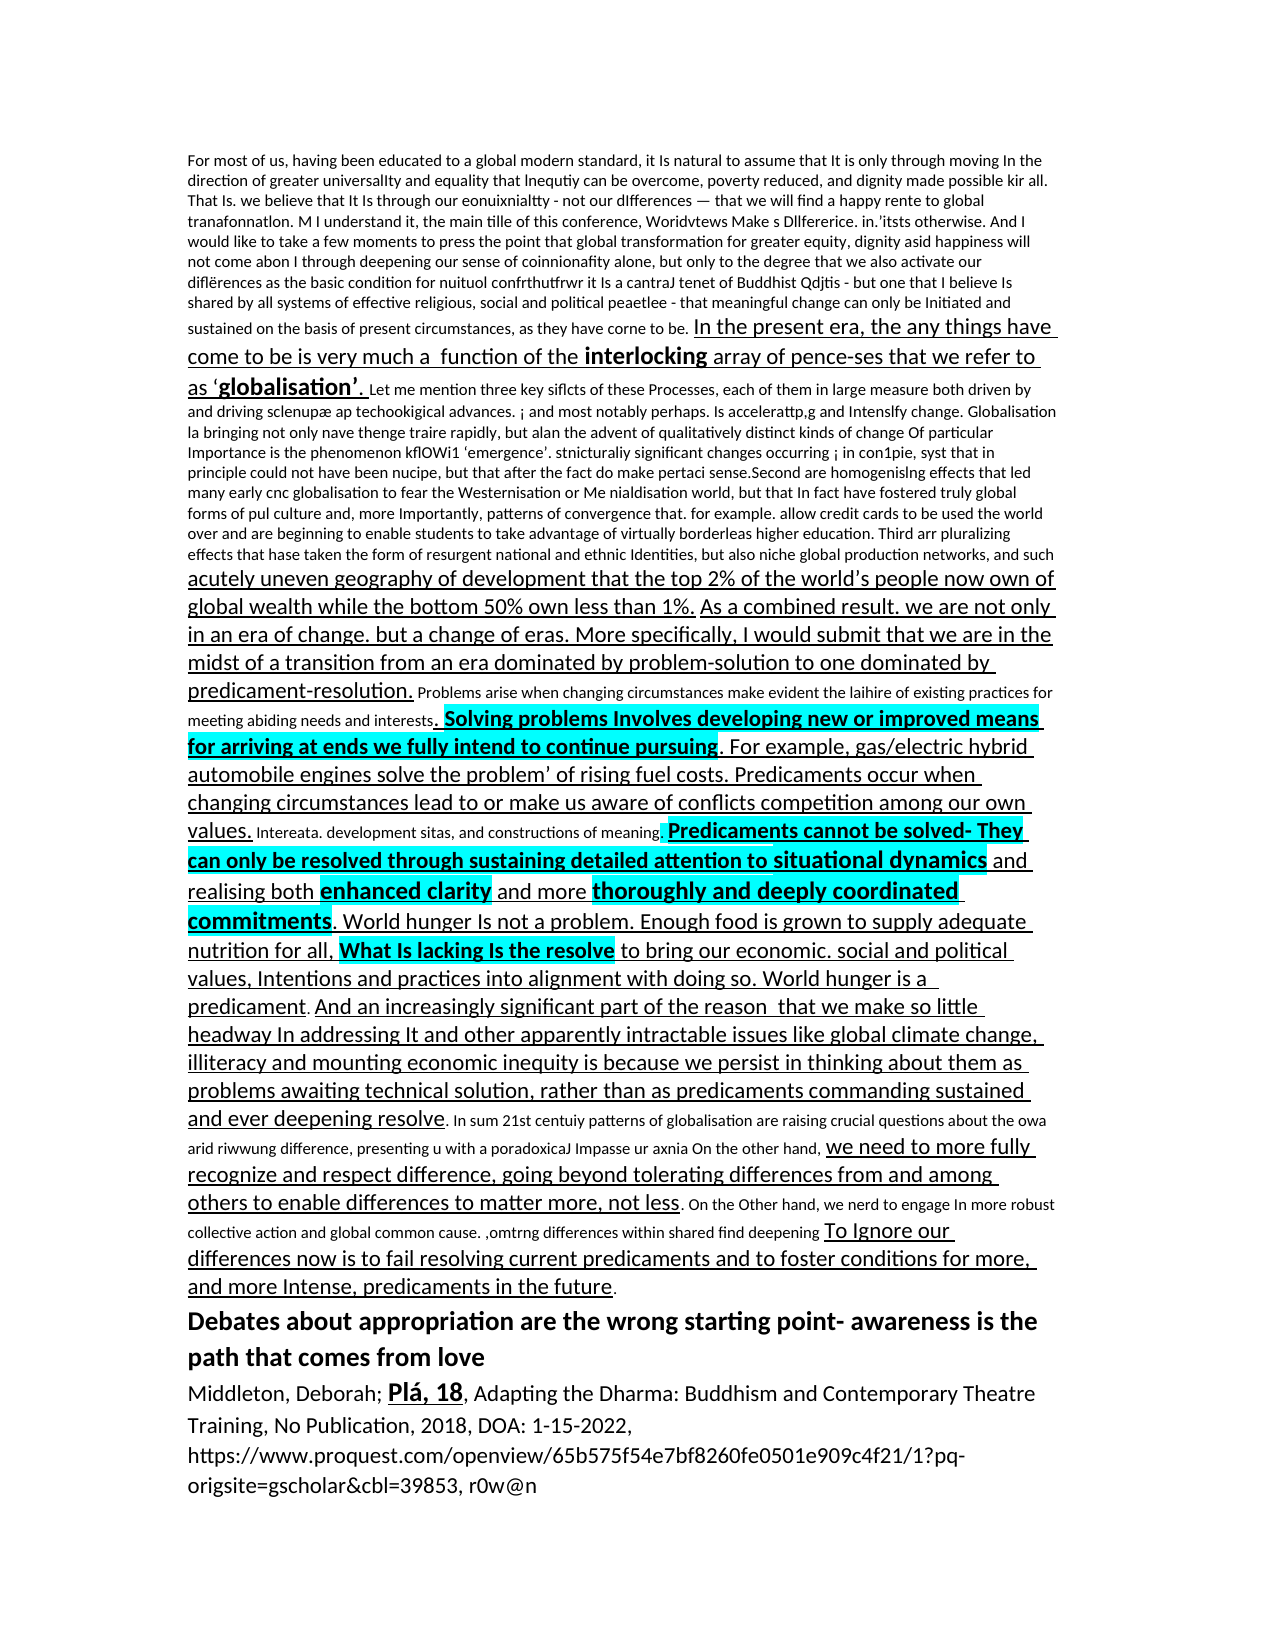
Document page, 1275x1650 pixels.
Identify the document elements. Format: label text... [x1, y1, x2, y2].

text Middleton, Deborah; Plá, 18, Adapting the Dharma: Buddhism and Contemporary Theatre Training, No Publication, 2018, DOA: 1-15-2022, https://www.proquest.com/openview/65b575f54e7bf8260fe0501e909c4f21/1?pq-origsite=gscholar&cbl=39853, r0w@n [187, 1376, 1087, 1499]
text For most of us, having been educated to a global modern standard, it Is natural to assume that It is only through moving In the direction of greater universalIty and equality that lnequtiy can be overcome, poverty reduced, and dignity made possible kir all. That Is. we believe that It Is through our eonuixnialtty - not our dIfferences — that we will find a happy rente to global tranafonnatlon. M I understand it, the main tille of this conference, Woridvtews Make s Dllfererice. in.’itsts otherwise. And I would like to take a few moments to press the point that global transformation for greater equity, dignity asid happiness will not come abon I through deepening our sense of coinnionafity alone, but only to the degree that we also activate our diflërences as the basic condition for nuituol confrthutfrwr it Is a cantraJ tenet of Buddhist Qdjtis - but one that I believe Is shared by all systems of effective religious, social and political peaetlee - that meaningful change can only be Initiated and sustained on the basis of present circumstances, as they have corne to be. In the present era, the any things have come to be is very much a function of the interlocking array of pence-ses that we refer to as ‘globalisation’. Let me mention three key siflcts of these Processes, each of them in large measure both driven by and driving sclenupæ ap techookigical advances. ¡ and most notably perhaps. Is accelerattp,g and Intenslfy change. Globalisation la bringing not only nave thenge traire rapidly, but alan the advent of qualitatively distinct kinds of change Of particular Importance is the phenomenon kflOWi1 ‘emergence’. stnicturaliy significant changes occurring ¡ in con1pie, syst that in principle could not have been nucipe, but that after the fact do make pertaci sense.Second are homogenislng effects that led many early cnc globalisation to fear the Westernisation or Me nialdisation world, but that In fact have fostered truly global forms of pul culture and, more Importantly, patterns of convergence that. for example. allow credit cards to be used the world over and are beginning to enable students to take advantage of virtually borderleas higher education. Third arr pluralizing effects that hase taken the form of resurgent national and ethnic Identities, but also niche global production networks, and such acutely uneven geography of development that the top 2% of the world’s people now own of global wealth while the bottom 50% own less than 1%. As a combined result. we are not only in an era of change. but a change of eras. More specifically, I would submit that we are in the midst of a transition from an era dominated by problem-solution to one dominated by predicament-resolution. Problems arise when changing circumstances make evident the laihire of existing practices for meeting abiding needs and interests. Solving problems Involves developing new or improved means for arriving at ends we fully intend to continue pursuing. For example, gas/electric hybrid automobile engines solve the problem’ of rising fuel costs. Predicaments occur when changing circumstances lead to or make us aware of conflicts competition among our own values. Intereata. development sitas, and constructions of meaning. Predicaments cannot be solved- They can only be resolved through sustaining detailed attention to situational dynamics and realising both enhanced clarity and more thoroughly and deeply coordinated commitments. World hunger Is not a problem. Enough food is grown to supply adequate nutrition for all, What Is lacking Is the resolve to bring our economic. social and political values, Intentions and practices into alignment with doing so. World hunger is a predicament. And an increasingly significant part of the reason that we make so little headway In addressing It and other apparently intractable issues like global climate change, illiteracy and mounting economic inequity is because we persist in thinking about them as problems awaiting technical solution, rather than as predicaments commanding sustained and ever deepening resolve. In sum 21st centuiy patterns of globalisation are raising crucial questions about the owa arid riwwung difference, presenting u with a poradoxicaJ Impasse ur axnia On the other hand, we need to more fully recognize and respect difference, going beyond tolerating differences from and among others to enable differences to matter more, not less. On the Other hand, we nerd to engage In more robust collective action and global common cause. ,omtrng differences within shared find deepening To Ignore our differences now is to fail resolving current predicaments and to foster conditions for more, and more Intense, predicaments in the future. [187, 150, 1057, 1300]
subtitle Debates about appropriation are the wrong starting point- awareness is the path that comes from love [187, 1304, 1087, 1373]
